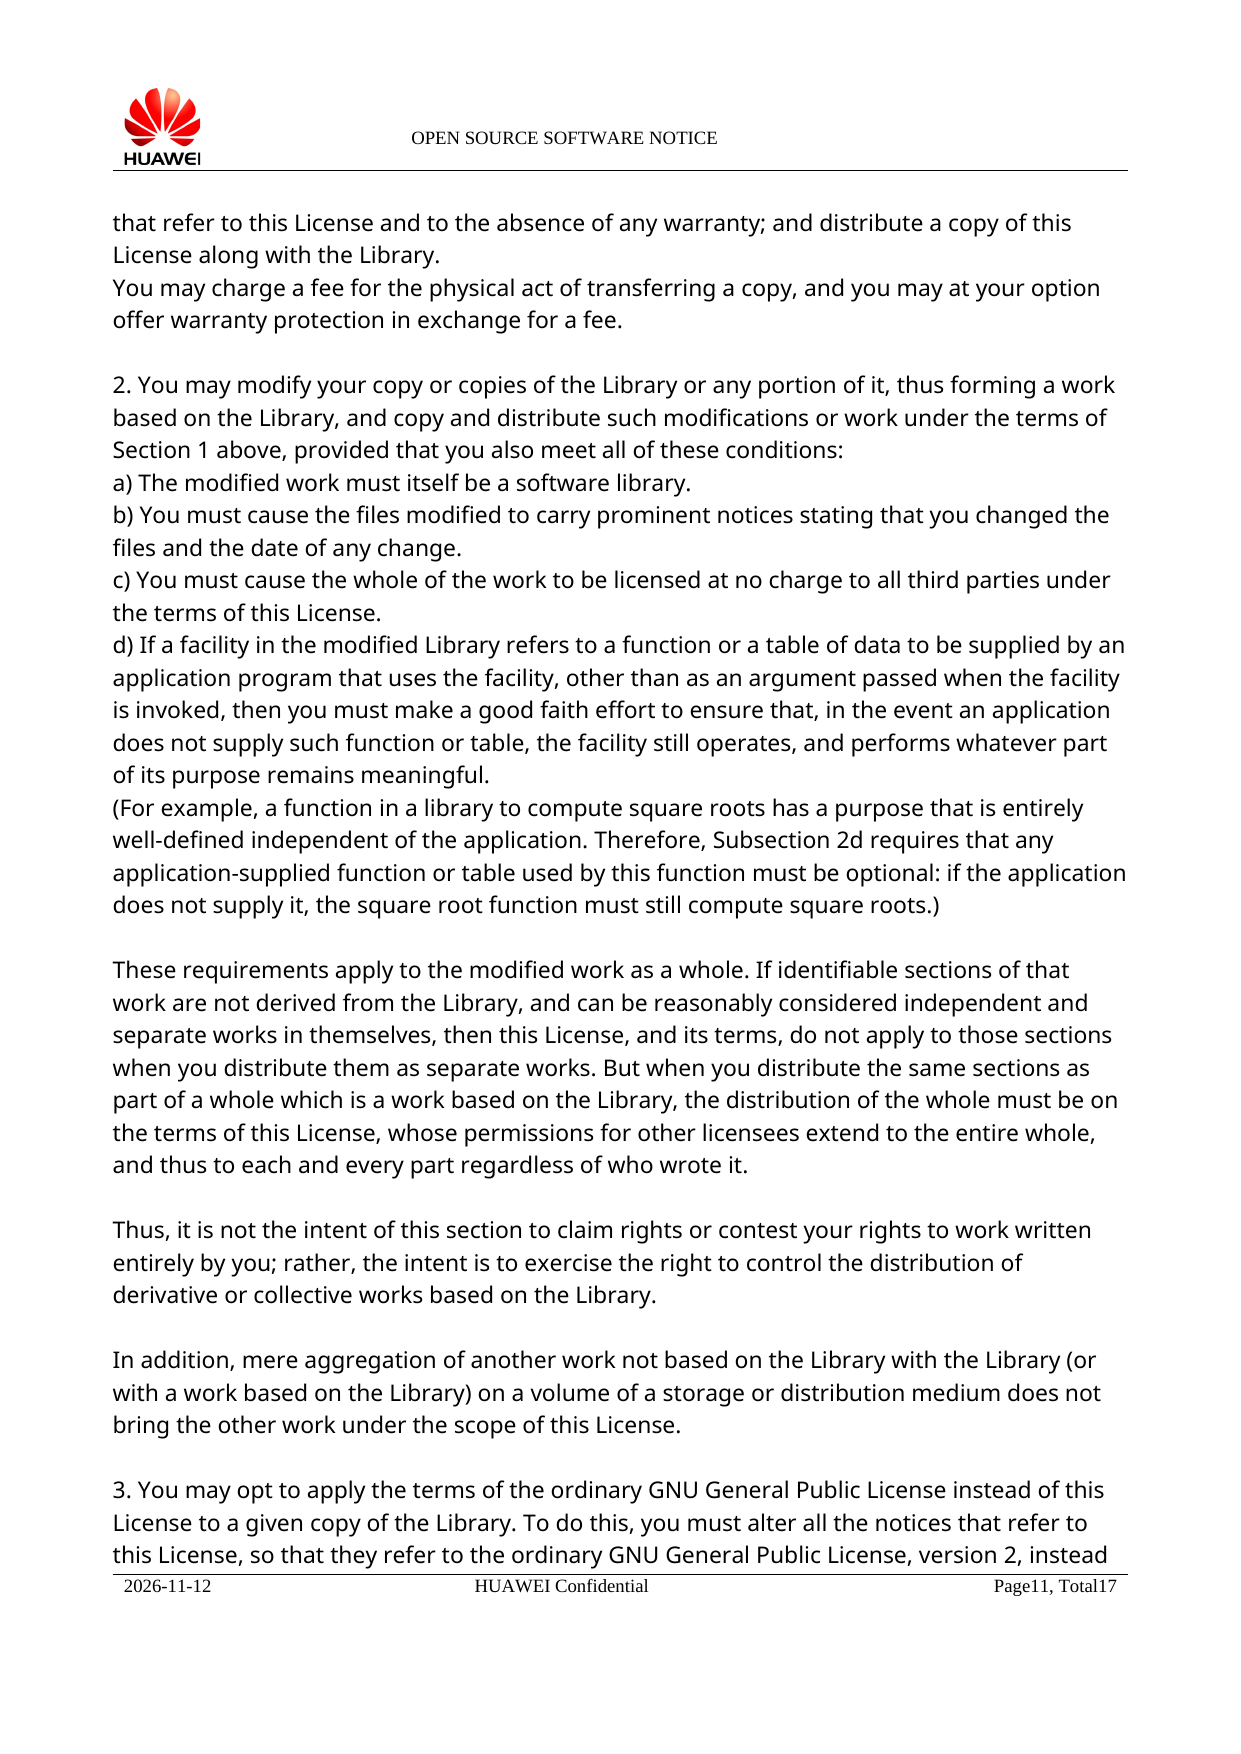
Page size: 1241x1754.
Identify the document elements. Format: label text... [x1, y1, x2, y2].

text (For example, a function in a library to compute square roots has a purpose that is entirely well-defined independent of the application. Therefore, Subsection 2d requires that any application-supplied function or table used by this function must be optional: if the application does not supply it, the square root function must still compute square roots.) [112, 791, 1128, 921]
text a) The modified work must itself be a software library. [112, 466, 1128, 499]
text You may charge a fee for the physical act of transferring a copy, and you may at your option offer warranty protection in exchange for a fee. [112, 271, 1128, 336]
text d) If a facility in the modified Library refers to a function or a table of data to be supplied by an application program that uses the facility, other than as an argument passed when the facility is invoked, then you must make a good faith effort to ensure that, in the event an application does not supply such function or table, the facility still operates, and performs whatever part of its purpose remains meaningful. [112, 629, 1128, 791]
text c) You must cause the whole of the work to be licensed at no charge to all third parties under the terms of this License. [112, 564, 1128, 629]
text Thus, it is not the intent of this section to claim rights or contest your rights to work written entirely by you; rather, the intent is to exercise the right to control the distribution of derivative or collective works based on the Library. [112, 1214, 1128, 1311]
text b) You must cause the files modified to carry prominent notices stating that you changed the files and the date of any change. [112, 499, 1128, 564]
text In addition, mere aggregation of another work not based on the Library with the Library (or with a work based on the Library) on a volume of a storage or distribution medium does not bring the other work under the scope of this License. [112, 1344, 1128, 1441]
picture [124, 88, 201, 165]
text These requirements apply to the modified work as a whole. If identifiable sections of that work are not derived from the Library, and can be reasonably considered independent and separate works in themselves, then this License, and its terms, do not apply to those sections when you distribute them as separate works. But when you distribute the same sections as part of a whole which is a work based on the Library, the distribution of the whole must be on the terms of this License, whose permissions for other licensees extend to the entire whole, and thus to each and every part regardless of who wrote it. [112, 954, 1128, 1181]
text 2. You may modify your copy or copies of the Library or any portion of it, thus forming a work based on the Library, and copy and distribute such modifications or work under the terms of Section 1 above, provided that you also meet all of these conditions: [112, 369, 1128, 466]
